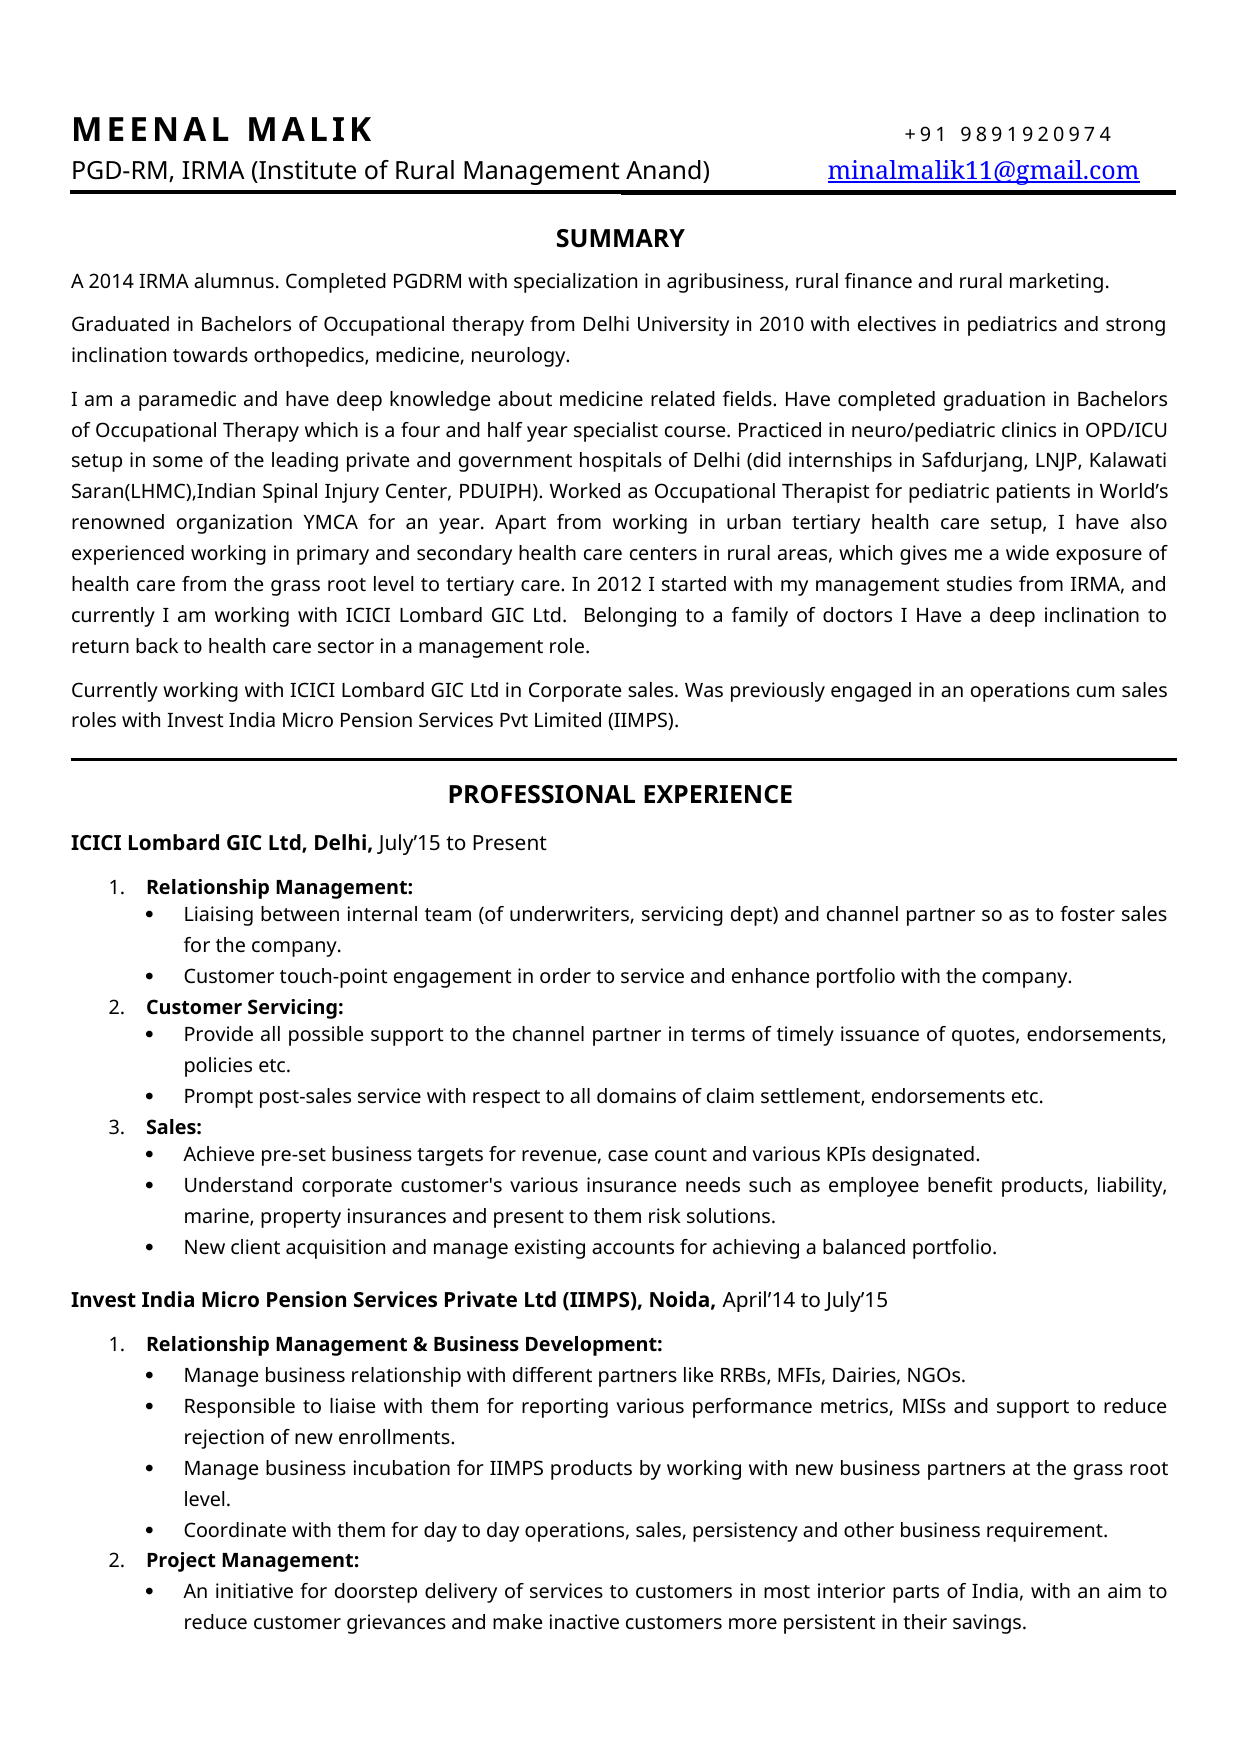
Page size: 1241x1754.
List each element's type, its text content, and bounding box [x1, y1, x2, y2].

list Relationship Management & Business Development: [108, 1330, 1169, 1357]
text PROFESSIONAL EXPERIENCE [71, 777, 1169, 811]
list Manage business incubation for IIMPS products by working with new business partners at the grass root level. [146, 1454, 1169, 1512]
text Graduated in Bachelors of Occupational therapy from Delhi University in 2010 with electives in pediatrics and strong inclination towards orthopedics, medicine, neurology. [71, 311, 1169, 368]
list Responsible to liaise with them for reporting various performance metrics, MISs and support to reduce rejection of new enrollments. [146, 1392, 1169, 1450]
list Coordinate with them for day to day operations, sales, persistency and other business requirement. [146, 1516, 1169, 1543]
list Prompt post-sales service with respect to all domains of claim settlement, endorsements etc. [146, 1082, 1169, 1109]
list An initiative for doorstep delivery of services to customers in most interior parts of India, with an aim to reduce customer grievances and make inactive customers more persistent in their savings. [146, 1578, 1169, 1636]
list Relationship Management: [108, 873, 1169, 901]
text A 2014 IRMA alumnus. Completed PGDRM with specialization in agribusiness, rural finance and rural marketing. [71, 267, 1169, 294]
text ICICI Lombard GIC Ltd, Delhi, July’15 to Present [71, 828, 1169, 856]
list Achieve pre-set business targets for revenue, case count and various KPIs designated. [146, 1140, 1169, 1167]
text SUMMARY [71, 221, 1169, 254]
list Understand corporate customer's various insurance needs such as employee benefit products, liability, marine, property insurances and present to them risk solutions. [146, 1171, 1169, 1229]
text Invest India Micro Pension Services Private Ltd (IIMPS), Noida, April’14 to July’15 [71, 1285, 1169, 1313]
list Sales: [108, 1113, 1169, 1140]
list New client acquisition and manage existing accounts for achieving a balanced portfolio. [146, 1233, 1169, 1260]
text PGD-RM, IRMA (Institute of Rural Management Anand) minalmalik11@gmail.com [71, 152, 1169, 186]
list Provide all possible support to the channel partner in terms of timely issuance of quotes, endorsements, policies etc. [146, 1020, 1169, 1078]
list Manage business relationship with different partners like RRBs, MFIs, Dairies, NGOs. [146, 1361, 1169, 1388]
list Customer touch-point engagement in order to service and enhance portfolio with the company. [146, 962, 1169, 989]
text I am a paramedic and have deep knowledge about medicine related fields. Have completed graduation in Bachelors of Occupational Therapy which is a four and half year specialist course. Practiced in neuro/pediatric clinics in OPD/ICU setup in some of the leading private and government hospitals of Delhi (did internships in Safdurjang, LNJP, Kalawati Saran(LHMC),Indian Spinal Injury Center, PDUIPH). Worked as Occupational Therapist for pediatric patients in World’s renowned organization YMCA for an year. Apart from working in urban tertiary health care setup, I have also experienced working in primary and secondary health care centers in rural areas, which gives me a wide exposure of health care from the grass root level to tertiary care. In 2012 I started with my management studies from IRMA, and currently I am working with ICICI Lombard GIC Ltd. Belonging to a family of doctors I Have a deep inclination to return back to health care sector in a management role. [71, 385, 1169, 659]
text Currently working with ICICI Lombard GIC Ltd in Corporate sales. Was previously engaged in an operations cum sales roles with Invest India Micro Pension Services Pvt Limited (IIMPS). [71, 676, 1169, 734]
list Liaising between internal team (of underwriters, servicing dept) and channel partner so as to foster sales for the company. [146, 901, 1169, 958]
text MEENAL MALIK +91 9891920974 [71, 101, 1169, 152]
list Project Management: [108, 1547, 1169, 1574]
list Customer Servicing: [108, 993, 1169, 1020]
